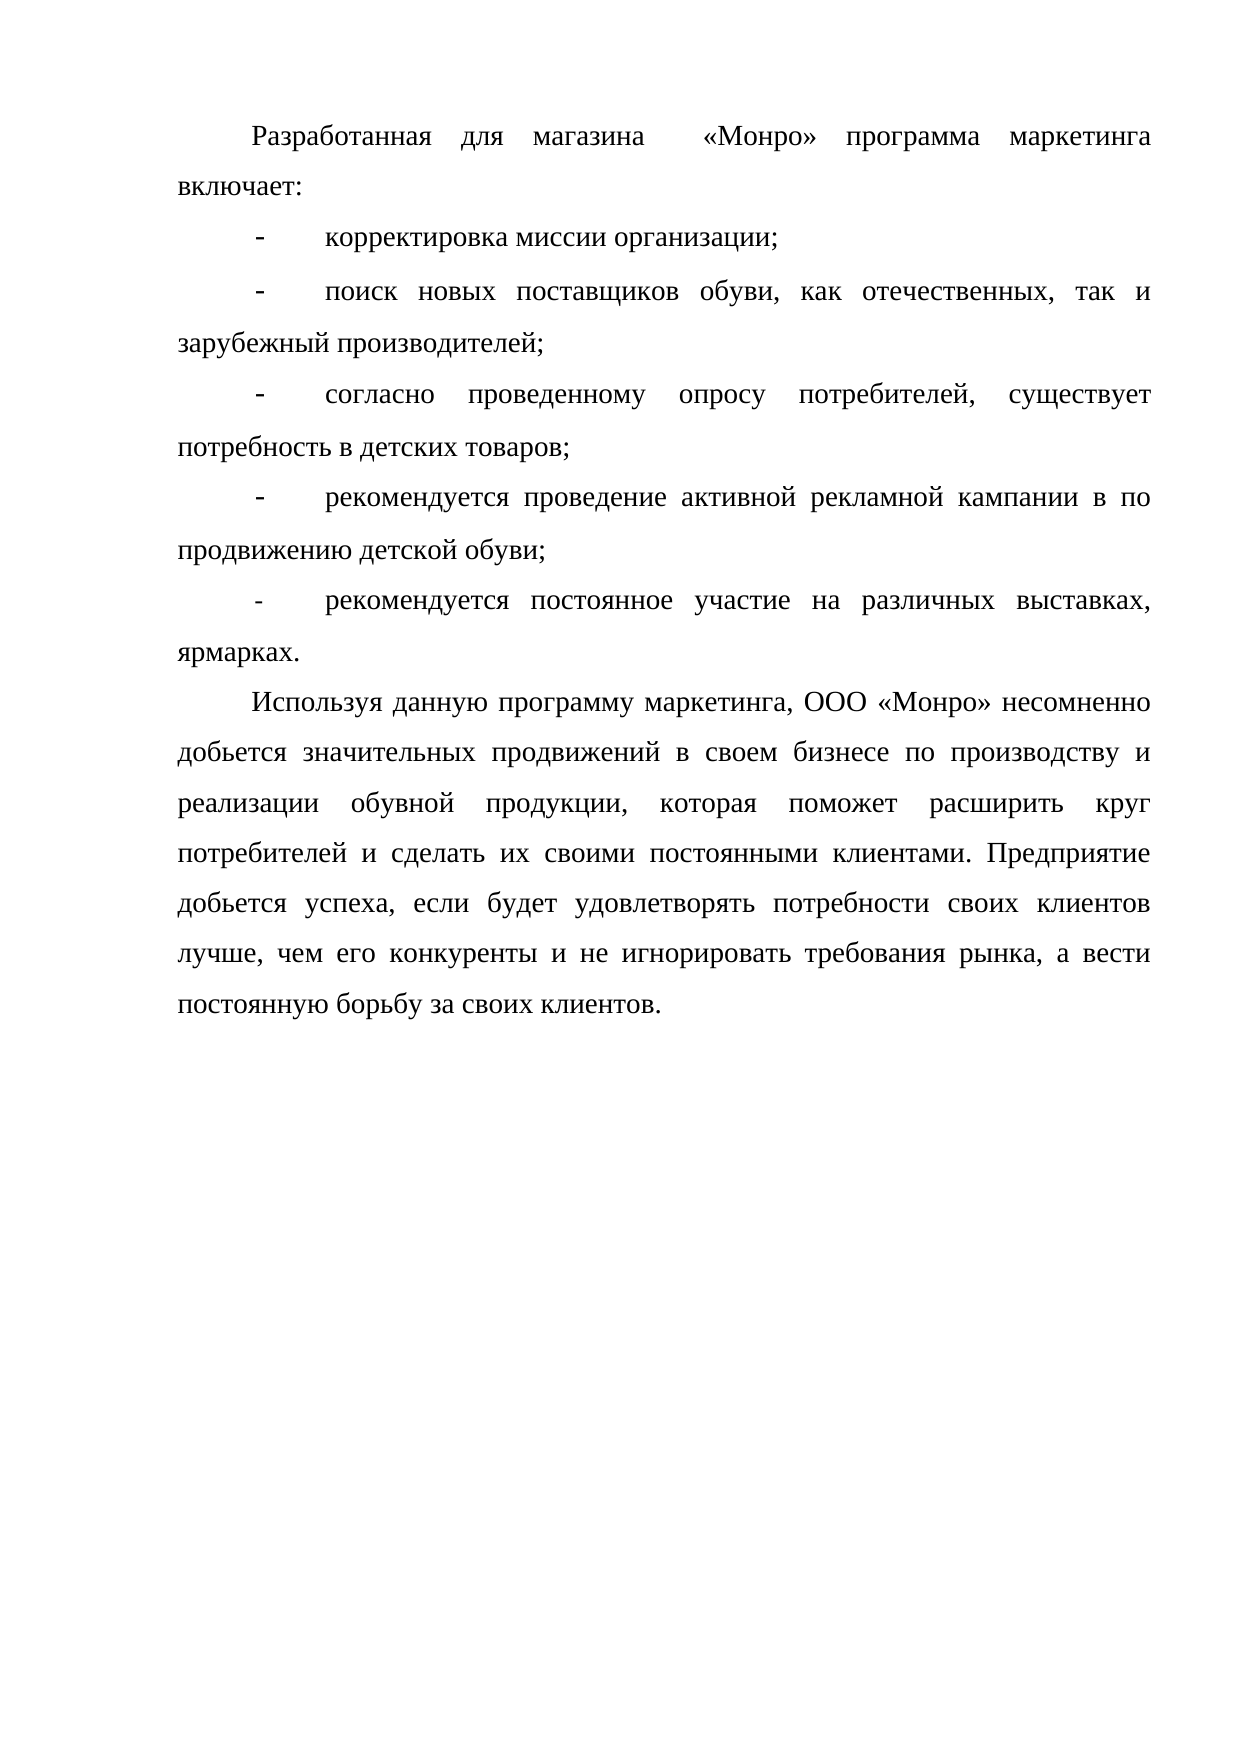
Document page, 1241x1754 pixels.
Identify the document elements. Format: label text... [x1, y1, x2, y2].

list рекомендуется проведение активной рекламной кампании в по продвижению детской обуви; [177, 479, 1152, 565]
list рекомендуется постоянное участие на различных выставках, ярмарках. [177, 582, 1152, 667]
text Используя данную программу маркетинга, ООО «Монро» несомненно добьется значительных продвижений в своем бизнесе по производству и реализации обувной продукции, которая поможет расширить круг потребителей и сделать их своими постоянными клиентами. Предприятие добьется успеха, если будет удовлетворять потребности своих клиентов лучше, чем его конкуренты и не игнорировать требования рынка, а вести постоянную борьбу за своих клиентов. [177, 684, 1152, 1019]
list поиск новых поставщиков обуви, как отечественных, так и зарубежный производителей; [177, 273, 1152, 359]
text Разработанная для магазина «Монро» программа маркетинга включает: [177, 118, 1152, 202]
list корректировка миссии организации; [177, 219, 1152, 255]
list согласно проведенному опросу потребителей, существует потребность в детских товаров; [177, 376, 1152, 462]
